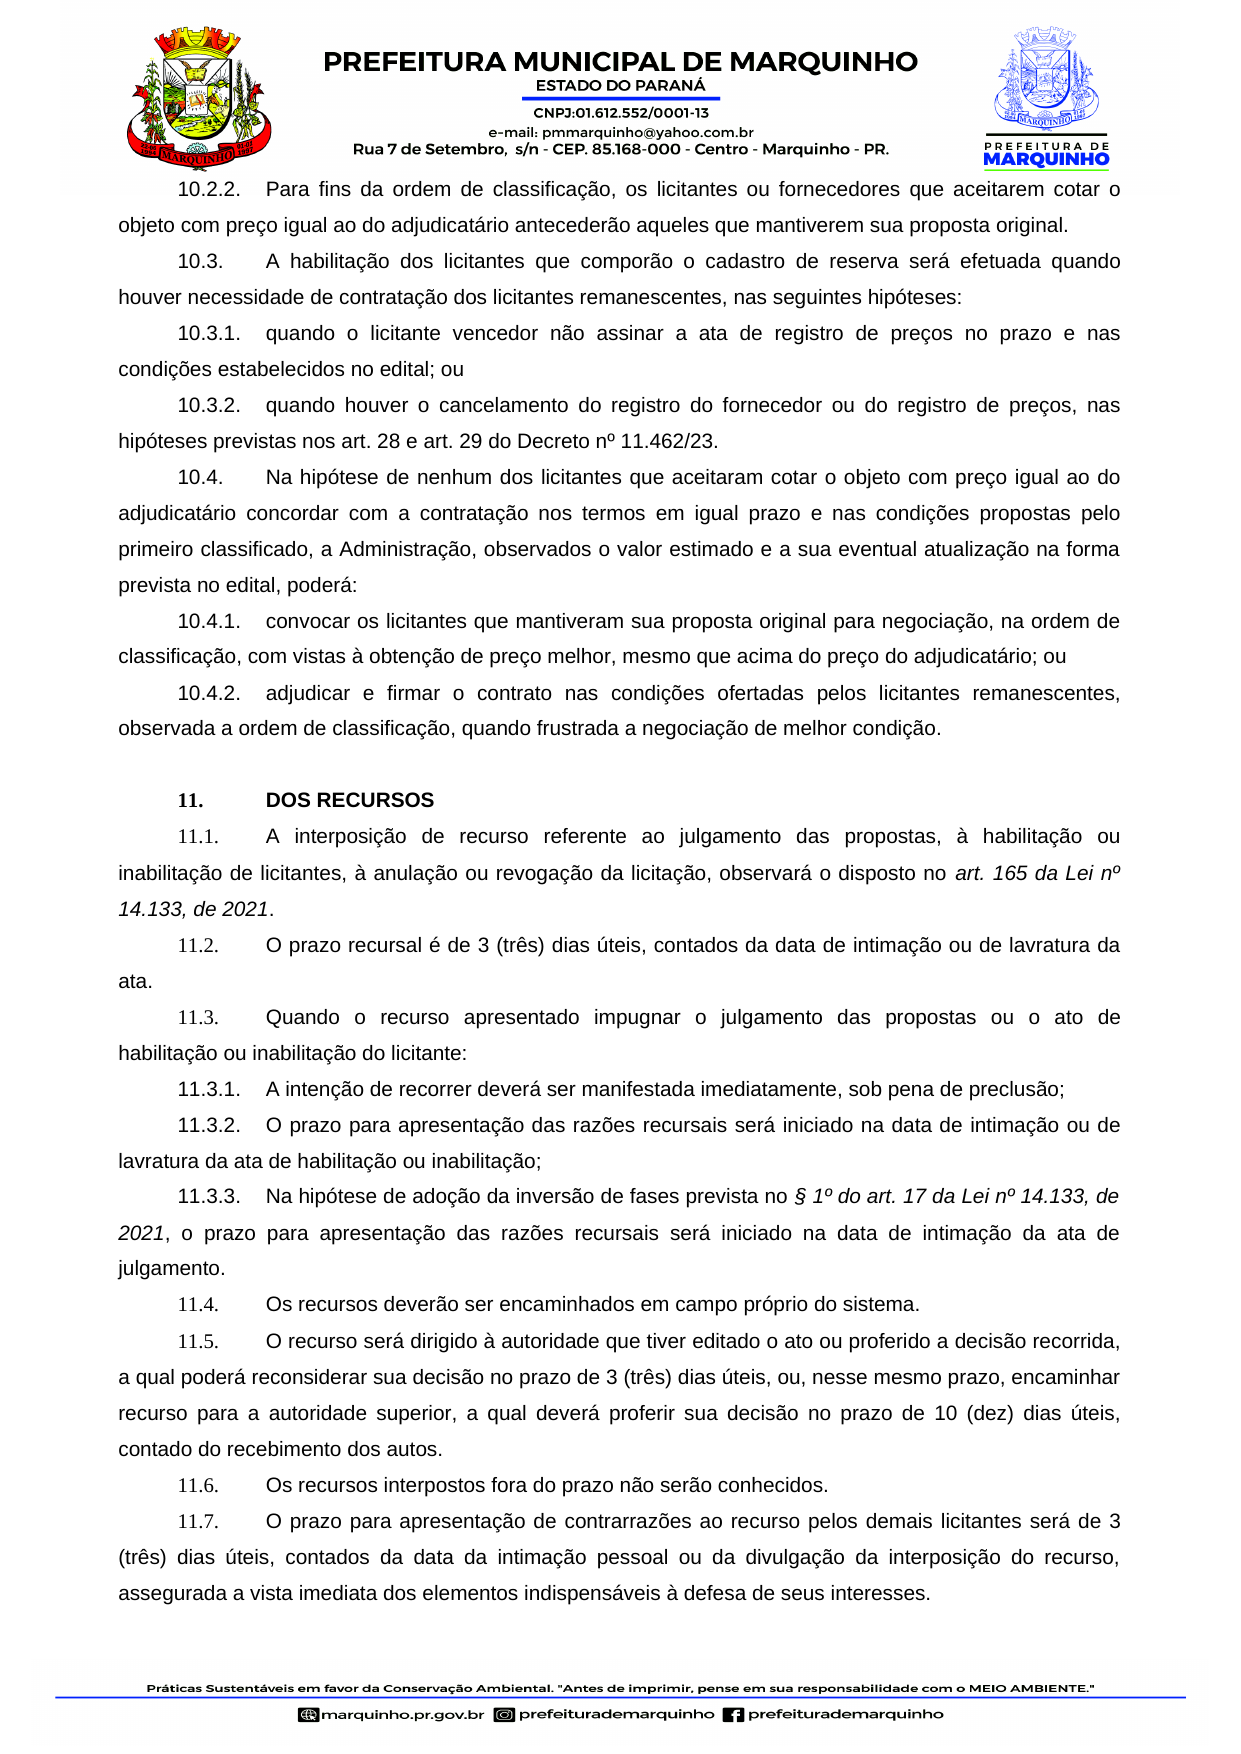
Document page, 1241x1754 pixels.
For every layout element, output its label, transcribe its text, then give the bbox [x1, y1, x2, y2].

text Os recursos deverão ser encaminhados em campo próprio do sistema. [118, 1292, 1122, 1316]
text O prazo recursal é de 3 (três) dias úteis, contados da data de intimação ou de lavratura da ata. [118, 932, 1122, 992]
text DOS RECURSOS [118, 788, 1122, 812]
text O prazo para apresentação de contrarrazões ao recurso pelos demais licitantes será de 3 (três) dias úteis, contados da data da intimação pessoal ou da divulgação da interposição do recurso, assegurada a vista imediata dos elementos indispensáveis à defesa de seus interesses. [118, 1509, 1122, 1605]
text quando houver o cancelamento do registro do fornecedor ou do registro de preços, nas hipóteses previstas nos art. 28 e art. 29 do Decreto nº 11.462/23. [118, 393, 1122, 453]
text Quando o recurso apresentado impugnar o julgamento das propostas ou o ato de habilitação ou inabilitação do licitante: [118, 1004, 1122, 1064]
picture [60, 0, 1180, 195]
picture [31, 1659, 1210, 1746]
text convocar os licitantes que mantiveram sua proposta original para negociação, na ordem de classificação, com vistas à obtenção de preço melhor, mesmo que acima do preço do adjudicatário; ou [118, 608, 1122, 668]
text Os recursos interpostos fora do prazo não serão conhecidos. [118, 1472, 1122, 1497]
text A habilitação dos licitantes que comporão o cadastro de reserva será efetuada quando houver necessidade de contratação dos licitantes remanescentes, nas seguintes hipóteses: [118, 249, 1122, 309]
text O prazo para apresentação das razões recursais será iniciado na data de intimação ou de lavratura da ata de habilitação ou inabilitação; [118, 1112, 1122, 1172]
text O recurso será dirigido à autoridade que tiver editado o ato ou proferido a decisão recorrida, a qual poderá reconsiderar sua decisão no prazo de 3 (três) dias úteis, ou, nesse mesmo prazo, encaminhar recurso para a autoridade superior, a qual deverá proferir sua decisão no prazo de 10 (dez) dias úteis, contado do recebimento dos autos. [118, 1328, 1122, 1460]
list Para fins da ordem de classificação, os licitantes ou fornecedores que aceitarem cotar o objeto com preço igual ao do adjudicatário antecederão aqueles que mantiverem sua proposta original. [118, 177, 1122, 237]
text Na hipótese de nenhum dos licitantes que aceitaram cotar o objeto com preço igual ao do adjudicatário concordar com a contratação nos termos em igual prazo e nas condições propostas pelo primeiro classificado, a Administração, observados o valor estimado e a sua eventual atualização na forma prevista no edital, poderá: [118, 465, 1122, 596]
text quando o licitante vencedor não assinar a ata de registro de preços no prazo e nas condições estabelecidos no edital; ou [118, 321, 1122, 381]
text adjudicar e firmar o contrato nas condições ofertadas pelos licitantes remanescentes, observada a ordem de classificação, quando frustrada a negociação de melhor condição. [118, 680, 1122, 740]
text Na hipótese de adoção da inversão de fases prevista no § 1º do art. 17 da Lei nº 14.133, de 2021, o prazo para apresentação das razões recursais será iniciado na data de intimação da ata de julgamento. [118, 1184, 1122, 1280]
text A interposição de recurso referente ao julgamento das propostas, à habilitação ou inabilitação de licitantes, à anulação ou revogação da licitação, observará o disposto no art. 165 da Lei nº 14.133, de 2021. [118, 824, 1122, 920]
text A intenção de recorrer deverá ser manifestada imediatamente, sob pena de preclusão; [118, 1077, 1122, 1101]
